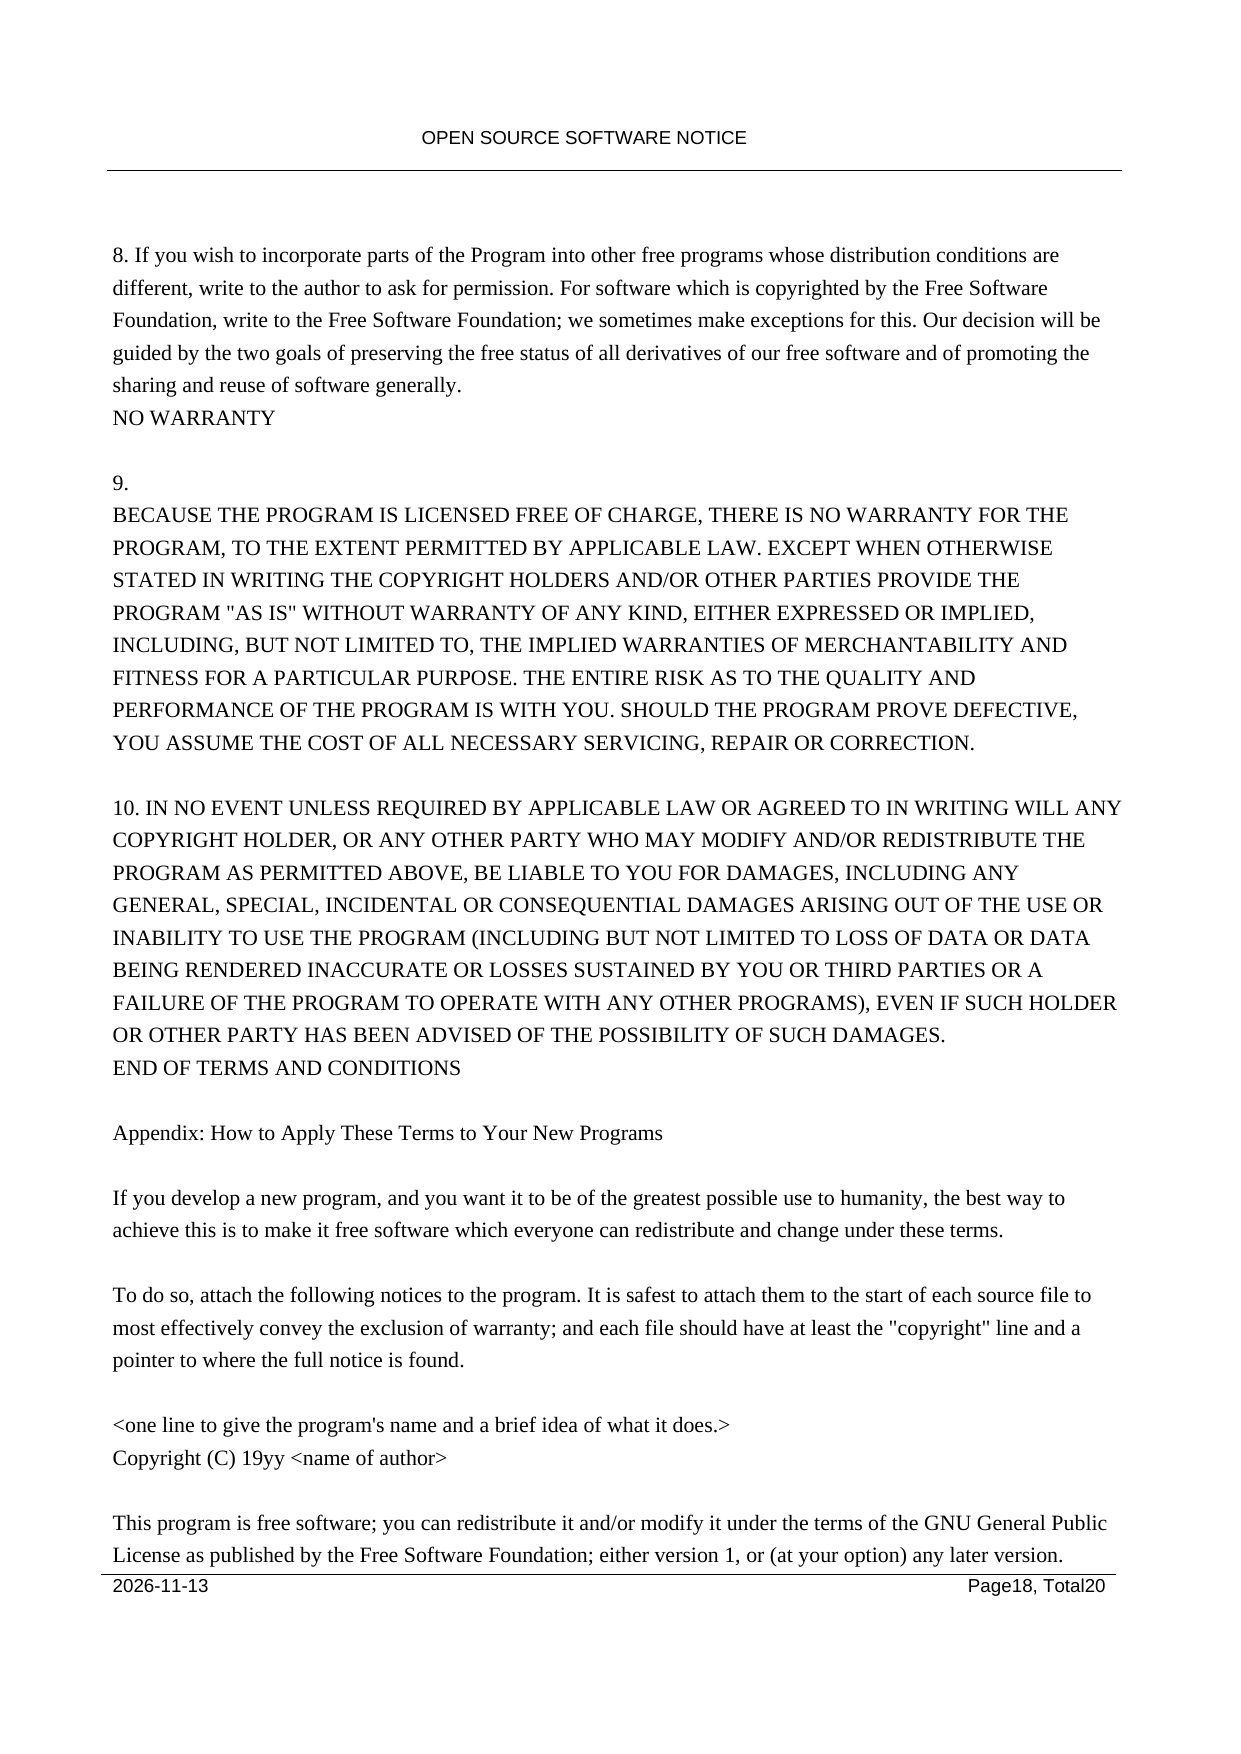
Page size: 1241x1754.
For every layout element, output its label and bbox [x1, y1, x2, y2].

text [112, 206, 1128, 1571]
